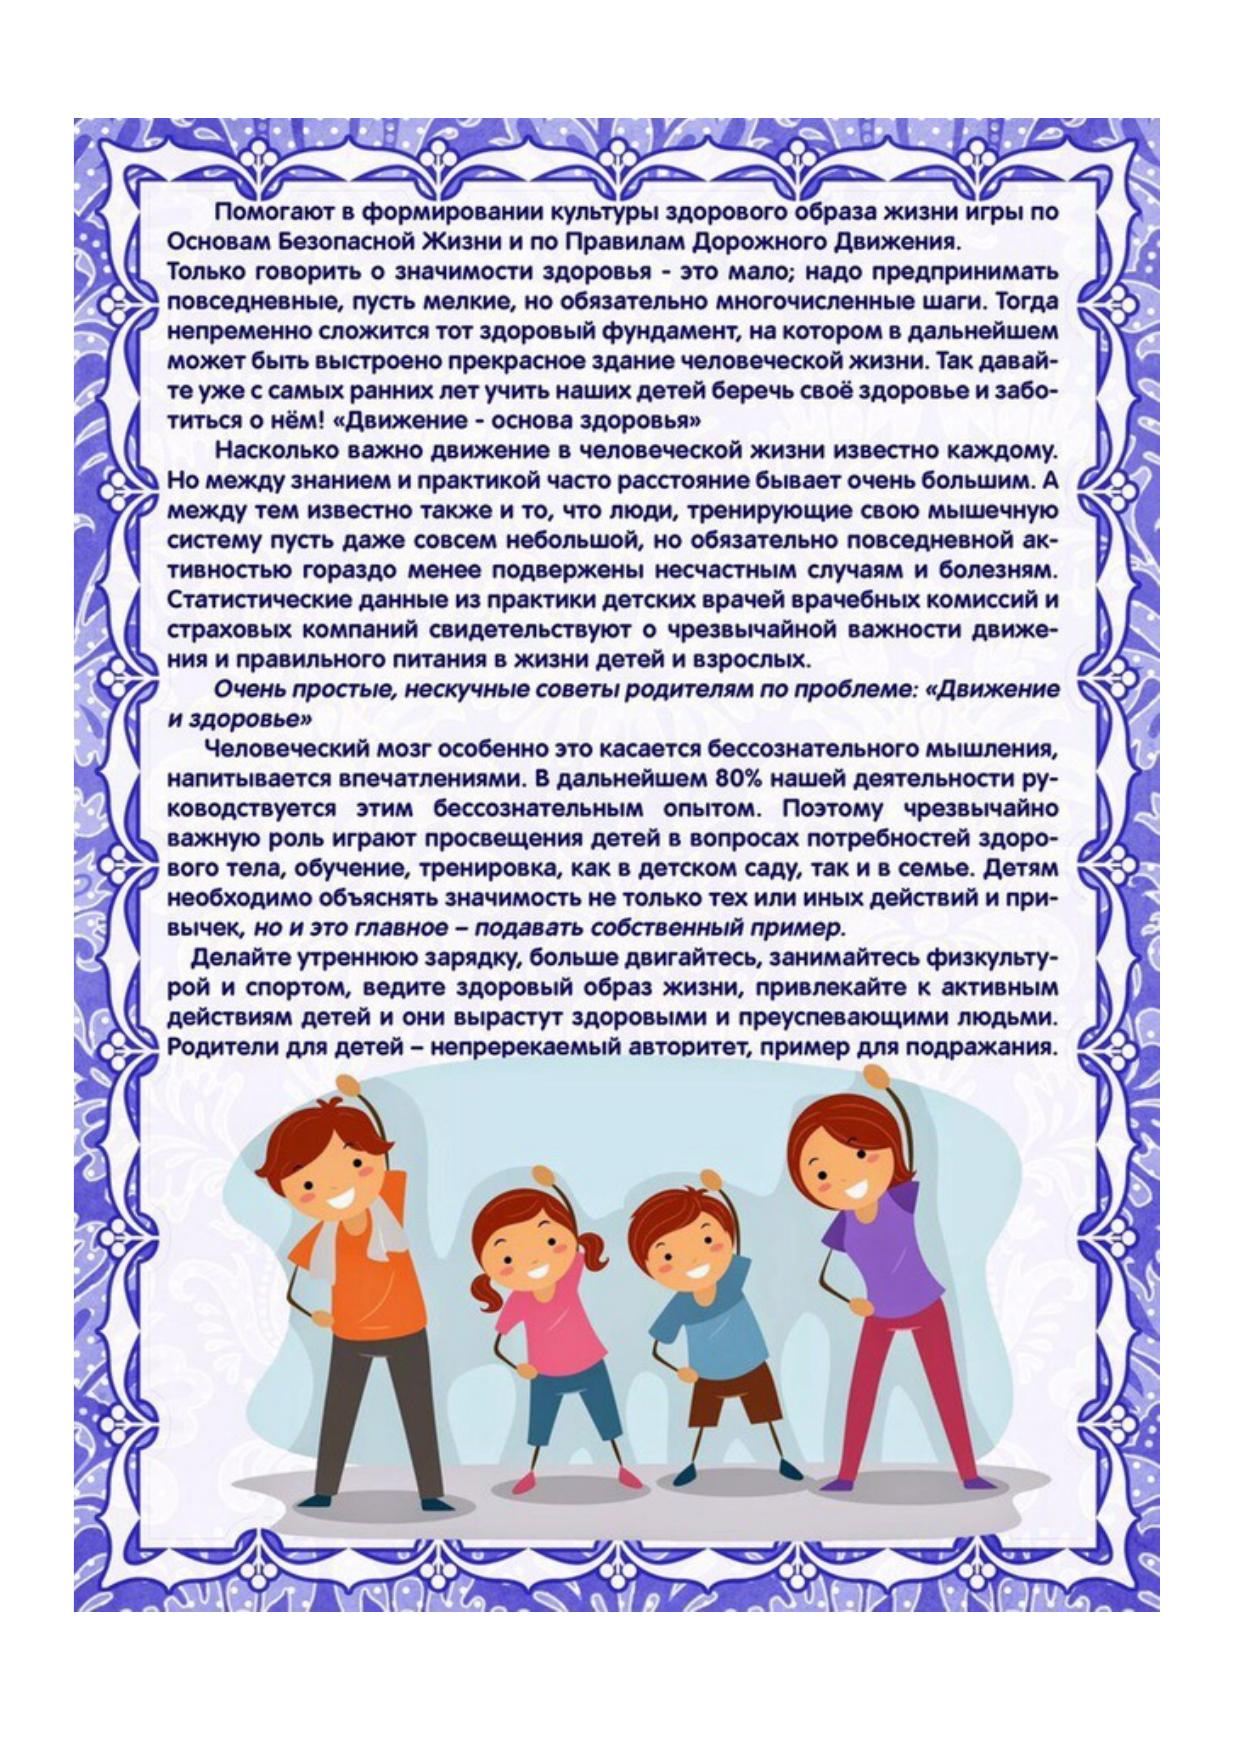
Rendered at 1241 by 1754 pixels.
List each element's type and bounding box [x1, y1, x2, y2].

picture [73, 118, 1160, 1612]
